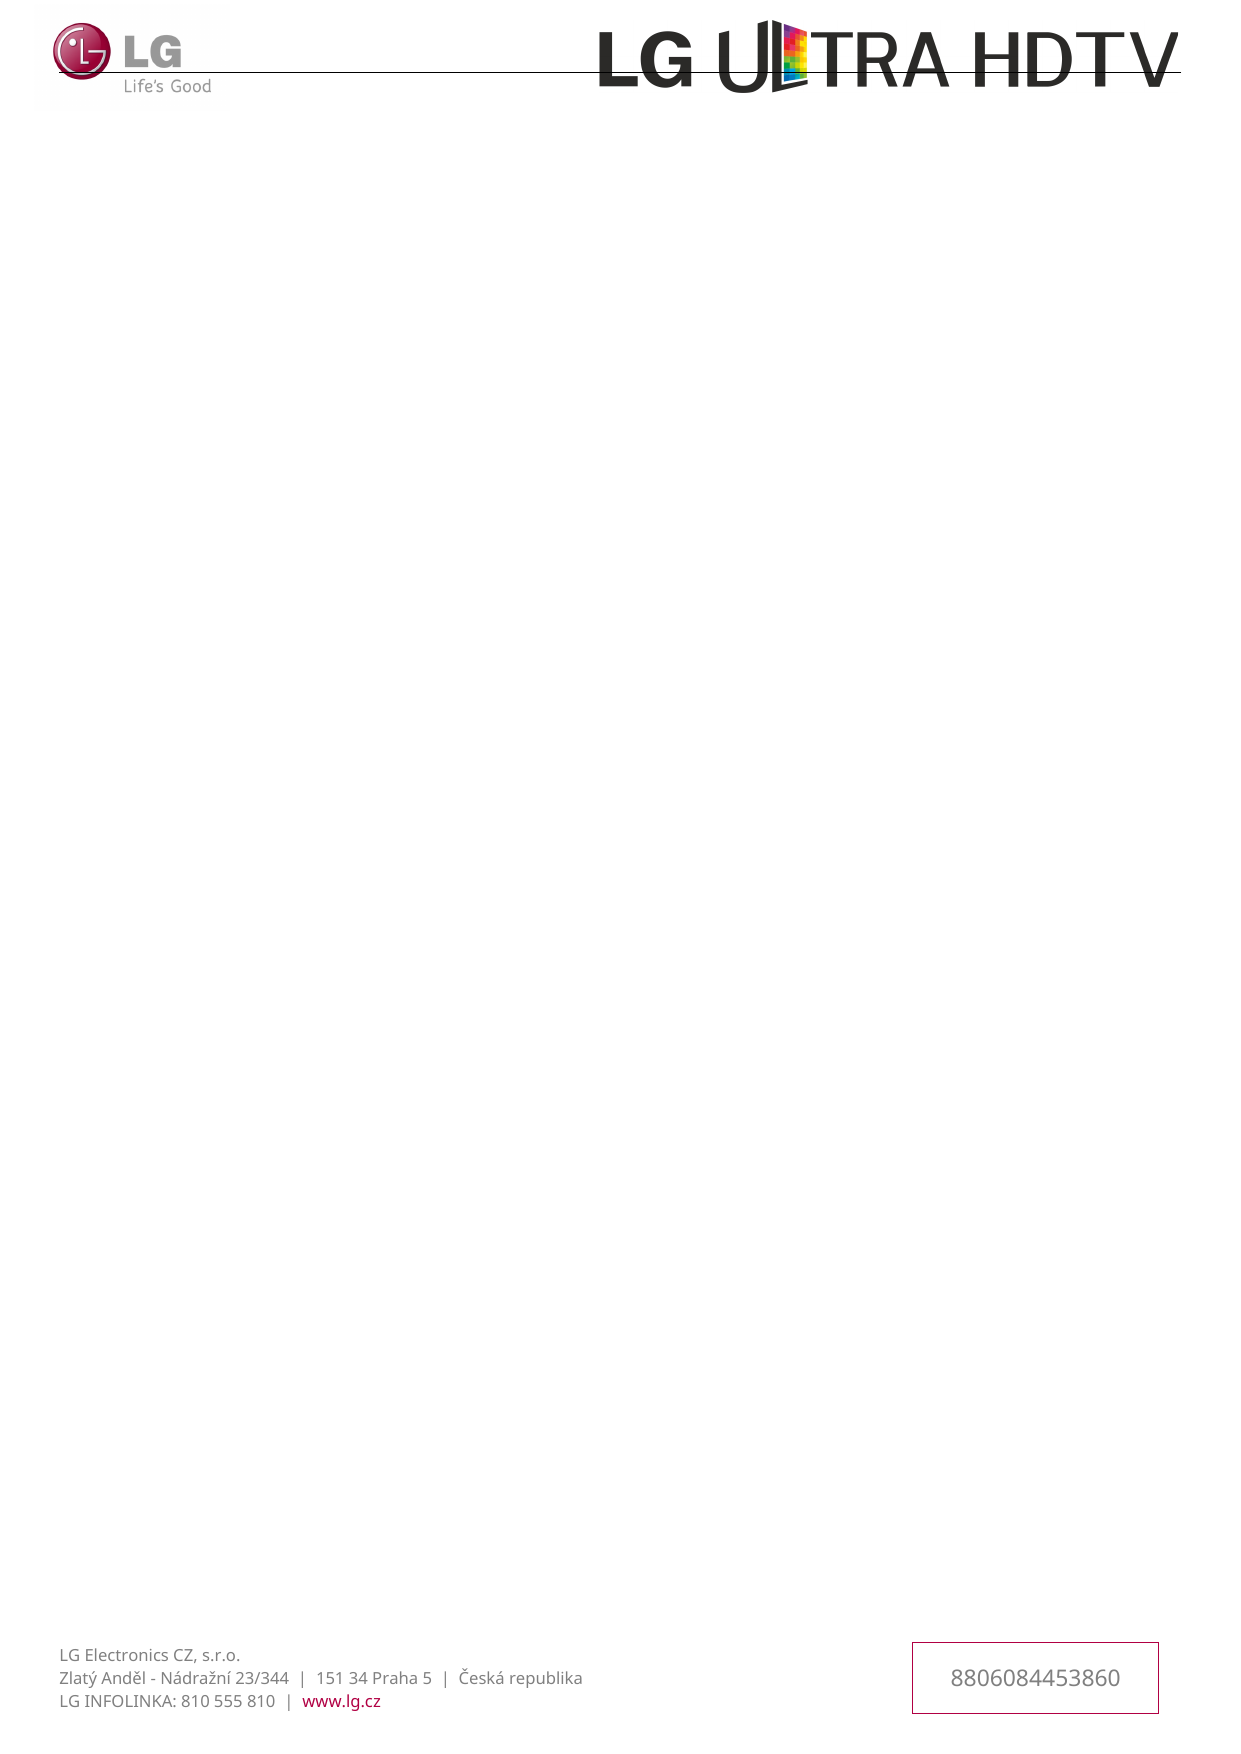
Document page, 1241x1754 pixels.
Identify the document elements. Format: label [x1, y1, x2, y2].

picture [34, 4, 230, 111]
picture [599, 73, 1179, 93]
picture [599, 20, 1179, 72]
